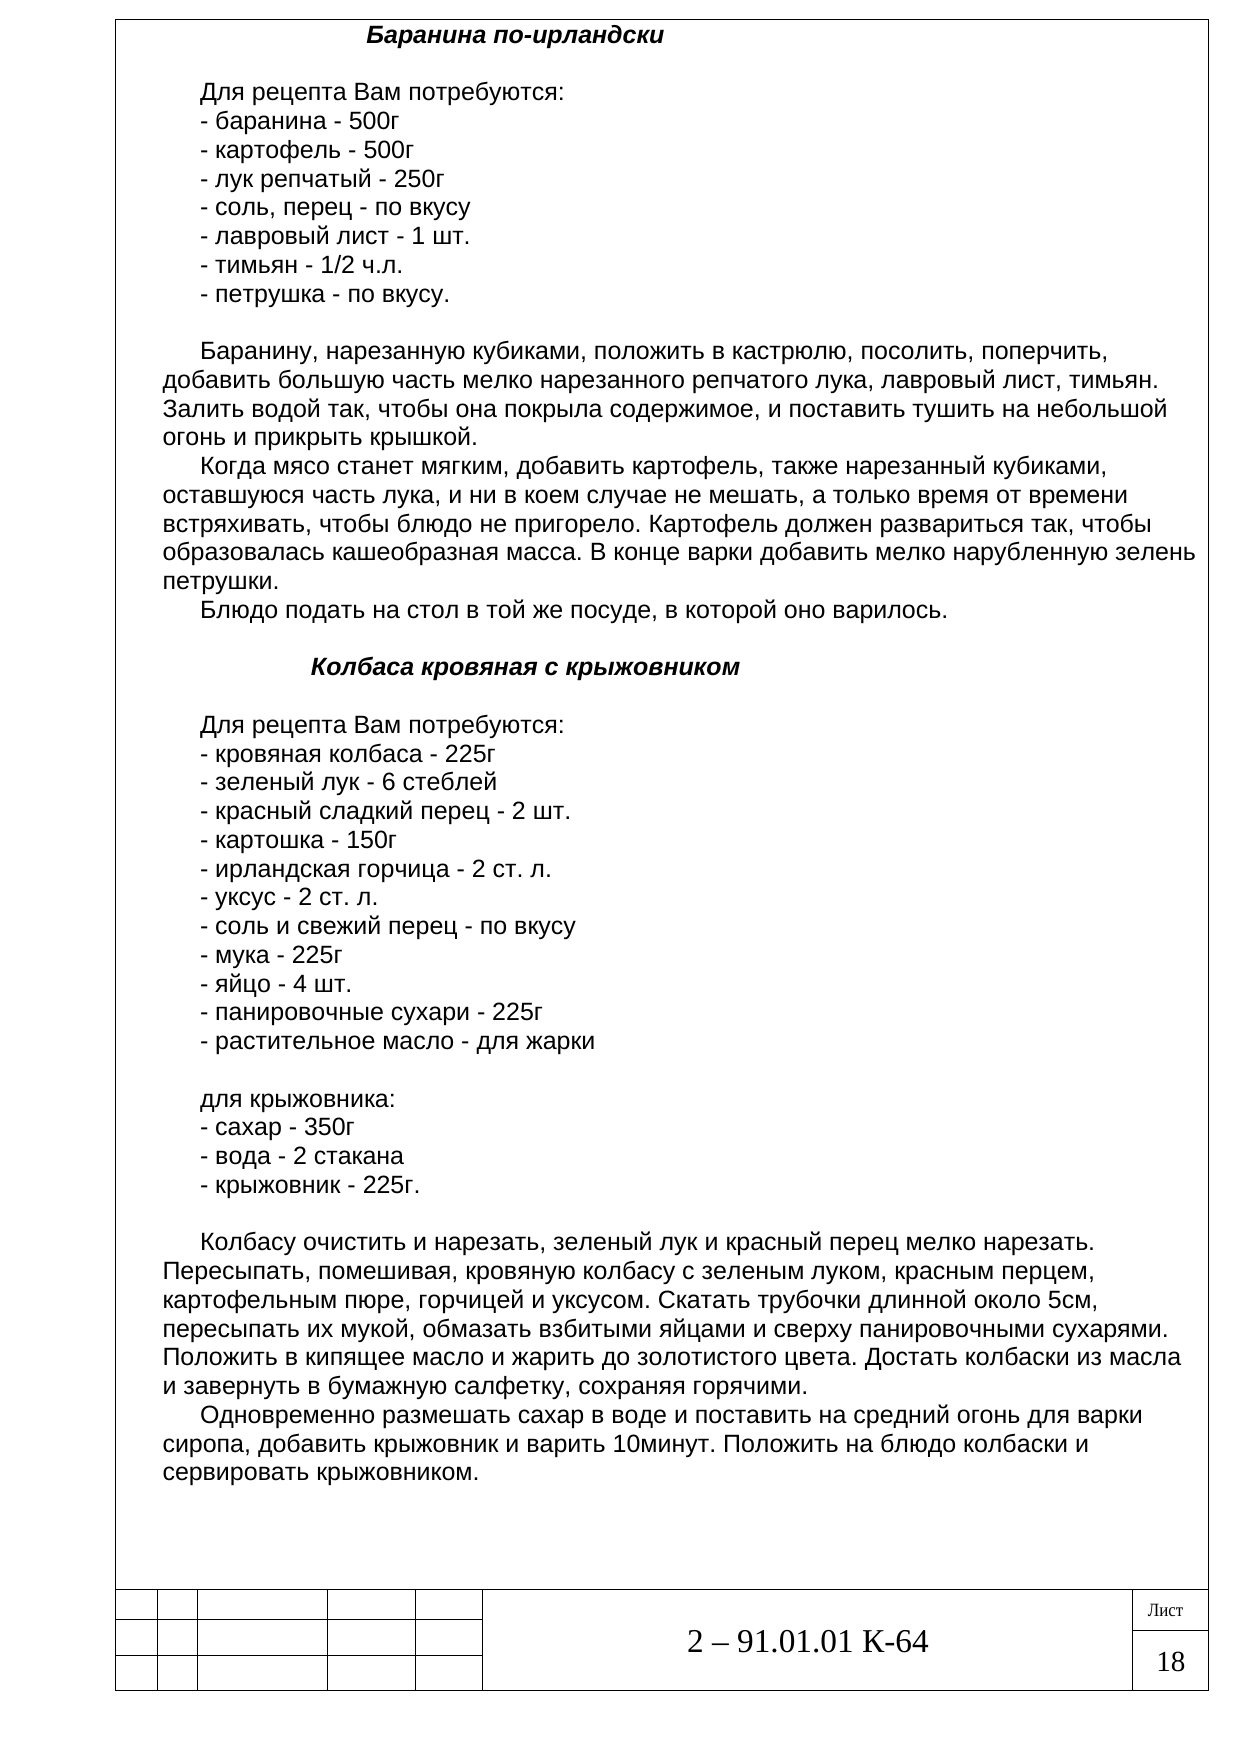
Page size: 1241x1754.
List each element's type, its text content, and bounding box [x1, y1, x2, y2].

table_cell [328, 1590, 415, 1619]
table_cell [416, 1620, 482, 1655]
table_cell [116, 1656, 157, 1690]
table_cell [158, 1590, 197, 1619]
table_cell [116, 1590, 157, 1619]
table_cell [158, 1620, 197, 1655]
table_cell Баранина по-ирландски Для рецепта Вам потребуются: - баранина - 500г - картофель - 500г - лук репчатый - 250г - соль, перец - по вкусу - лавровый лист - 1 шт. - тимьян - 1/2 ч.л. - петрушка - по вкусу. Баранину, нарезанную кубиками, положить в кастрюлю, посолить, поперчить, добавить большую часть мелко нарезанного репчатого лука, лавровый лист, тимьян. Залить водой так, чтобы она покрыла содержимое, и поставить тушить на небольшой огонь и прикрыть крышкой. Когда мясо станет мягким, добавить картофель, также нарезанный кубиками, оставшуюся часть лука, и ни в коем случае не мешать, а только время от времени встряхивать, чтобы блюдо не пригорело. Картофель должен развариться так, чтобы образовалась кашеобразная масса. В конце варки добавить мелко нарубленную зелень петрушки. Блюдо подать на стол в той же посуде, в которой оно варилось. Колбаса кровяная с крыжовником Для рецепта Вам потребуются: - кровяная колбаса - 225г - зеленый лук - 6 стеблей - красный сладкий перец - 2 шт. - картошка - 150г - ирландская горчица - 2 ст. л. - уксус - 2 ст. л. - соль и свежий перец - по вкусу - мука - 225г - яйцо - 4 шт. - панировочные сухари - 225г - растительное масло - для жарки для крыжовника: - сахар - 350г - вода - 2 стакана - крыжовник - 225г. Колбасу очистить и нарезать, зеленый лук и красный перец мелко нарезать. Пересыпать, помешивая, кровяную колбасу с зеленым луком, красным перцем, картофельным пюре, горчицей и уксусом. Скатать трубочки длинной около 5см, пересыпать их мукой, обмазать взбитыми яйцами и сверху панировочными сухарями. Положить в кипящее масло и жарить до золотистого цвета. Достать колбаски из масла и завернуть в бумажную салфетку, сохраняя горячими. Одновременно размешать сахар в воде и поставить на средний огонь для варки сиропа, добавить крыжовник и варить 10минут. Положить на блюдо колбаски и сервировать крыжовником. [116, 20, 1208, 1589]
table_cell [328, 1656, 415, 1690]
table_cell 2 – 91.01.01 К-64 [483, 1590, 1132, 1690]
table_cell 18 [1133, 1631, 1208, 1690]
table_cell [416, 1656, 482, 1690]
table_cell [116, 1620, 157, 1655]
table_cell [328, 1620, 415, 1655]
table_cell [198, 1656, 327, 1690]
table_cell [158, 1656, 197, 1690]
table_cell [198, 1590, 327, 1619]
table_cell Лист [1133, 1590, 1208, 1630]
table_cell [416, 1590, 482, 1619]
table_cell [198, 1620, 327, 1655]
